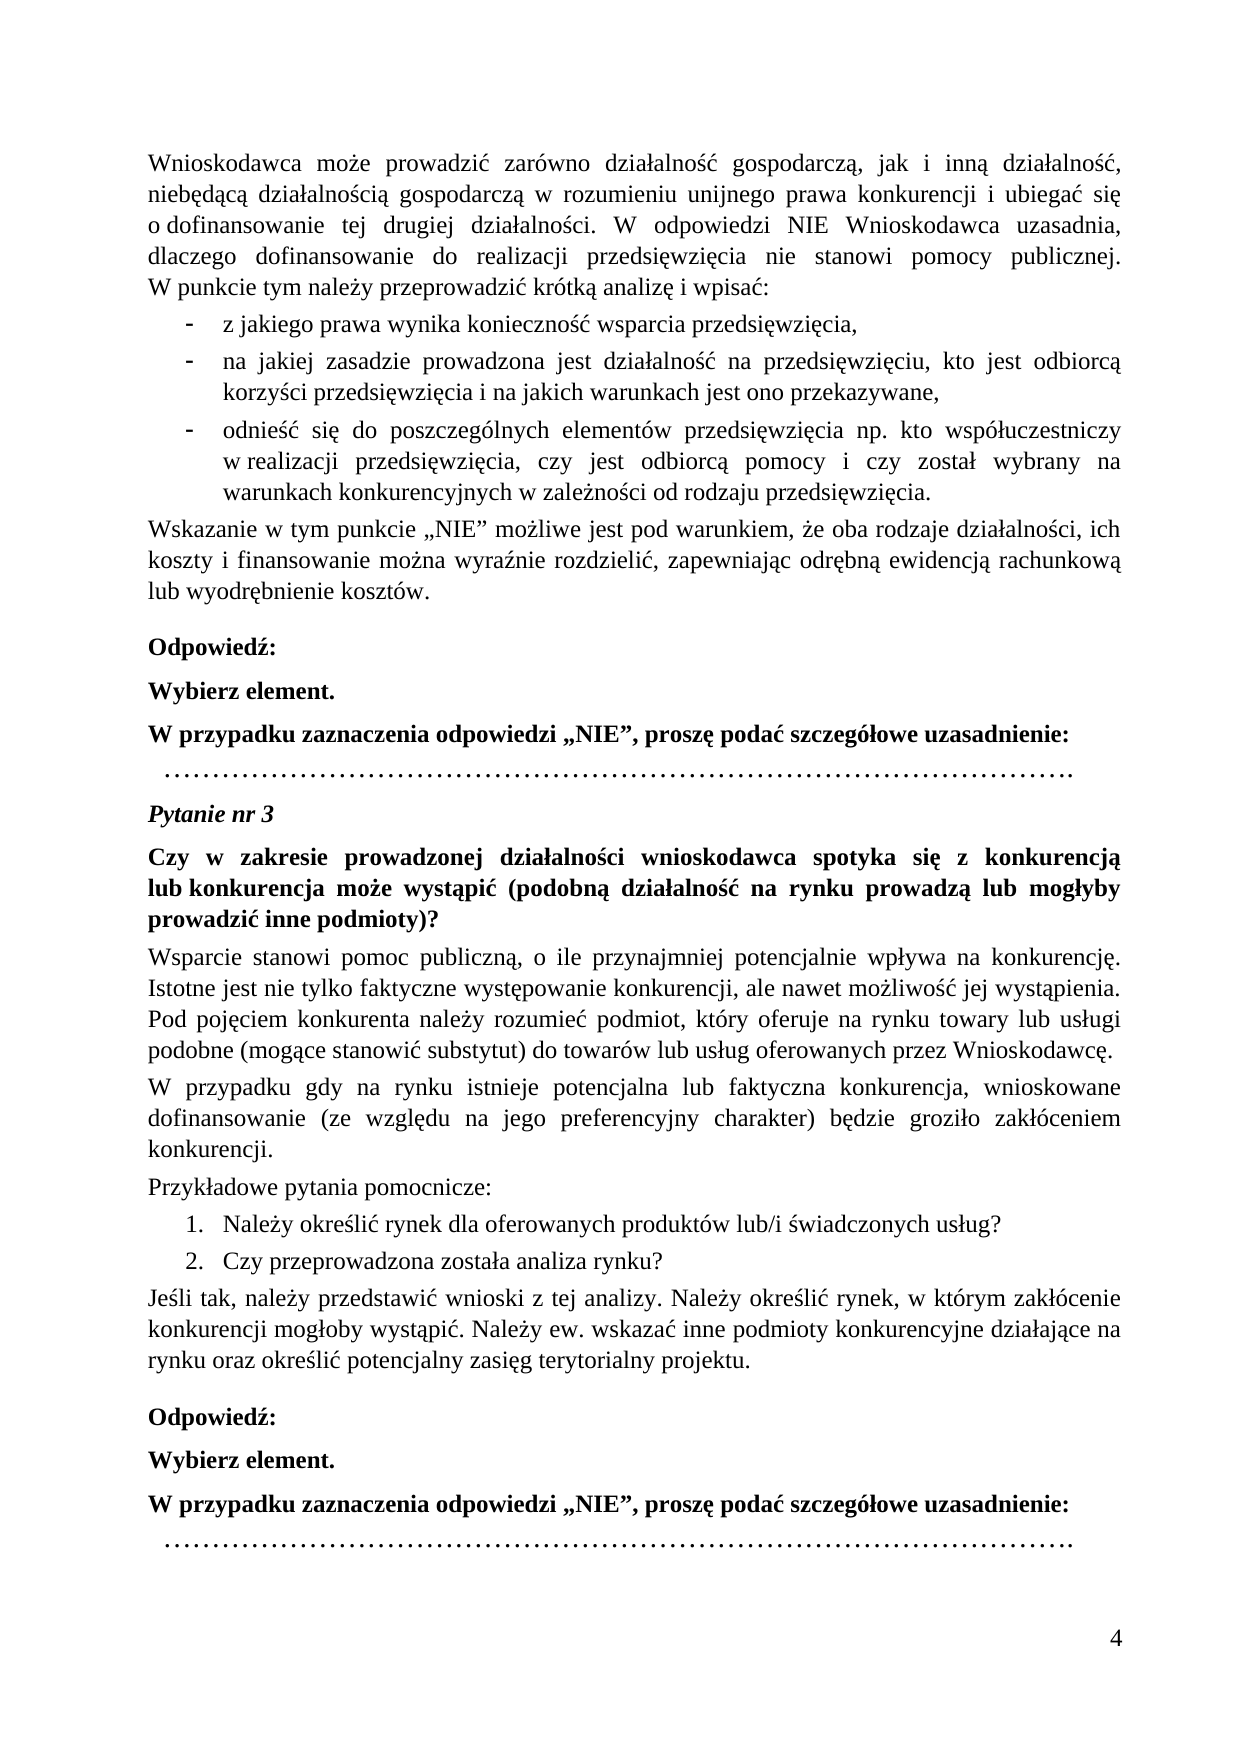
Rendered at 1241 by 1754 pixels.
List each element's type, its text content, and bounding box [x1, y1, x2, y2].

list na jakiej zasadzie prowadzona jest działalność na przedsięwzięciu, kto jest odbiorcą korzyści przedsięwzięcia i na jakich warunkach jest ono przekazywane, [185, 346, 1122, 406]
text W przypadku zaznaczenia odpowiedzi „NIE”, proszę podać szczegółowe uzasadnienie: [148, 1489, 1122, 1517]
text Przykładowe pytania pomocnicze: [148, 1172, 1122, 1200]
text Odpowiedź: [148, 632, 1122, 661]
text W przypadku zaznaczenia odpowiedzi „NIE”, proszę podać szczegółowe uzasadnienie: [148, 719, 1122, 748]
list Należy określić rynek dla oferowanych produktów lub/i świadczonych usług? [185, 1209, 1122, 1238]
list odnieść się do poszczególnych elementów przedsięwzięcia np. kto współuczestniczy w realizacji przedsięwzięcia, czy jest odbiorcą pomocy i czy został wybrany na warunkach konkurencyjnych w zależności od rodzaju przedsięwzięcia. [185, 415, 1122, 506]
text …………………………………………………………………………………. [148, 750, 1122, 784]
text W przypadku gdy na rynku istnieje potencjalna lub faktyczna konkurencja, wnioskowane dofinansowanie (ze względu na jego preferencyjny charakter) będzie groziło zakłóceniem konkurencji. [148, 1072, 1122, 1163]
text Czy w zakresie prowadzonej działalności wnioskodawca spotyka się z konkurencją lub konkurencja może wystąpić (podobną działalność na rynku prowadzą lub mogłyby prowadzić inne podmioty)? [148, 842, 1122, 933]
text Wskazanie w tym punkcie „NIE” możliwe jest pod warunkiem, że oba rodzaje działalności, ich koszty i finansowanie można wyraźnie rozdzielić, zapewniając odrębną ewidencją rachunkową lub wyodrębnienie kosztów. [148, 514, 1122, 605]
text Odpowiedź: [148, 1402, 1122, 1430]
text …………………………………………………………………………………. [148, 1520, 1122, 1553]
list z jakiego prawa wynika konieczność wsparcia przedsięwzięcia, [185, 309, 1122, 338]
list Czy przeprowadzona została analiza rynku? [185, 1246, 1122, 1275]
text Jeśli tak, należy przedstawić wnioski z tej analizy. Należy określić rynek, w którym zakłócenie konkurencji mogłoby wystąpić. Należy ew. wskazać inne podmioty konkurencyjne działające na rynku oraz określić potencjalny zasięg terytorialny projektu. [148, 1283, 1122, 1374]
text Pytanie nr 3 [148, 799, 1122, 828]
text Wnioskodawca może prowadzić zarówno działalność gospodarczą, jak i inną działalność, niebędącą działalnością gospodarczą w rozumieniu unijnego prawa konkurencji i ubiegać się o dofinansowanie tej drugiej działalności. W odpowiedzi NIE Wnioskodawca uzasadnia, dlaczego dofinansowanie do realizacji przedsięwzięcia nie stanowi pomocy publicznej. W punkcie tym należy przeprowadzić krótką analizę i wpisać: [148, 148, 1122, 301]
text Wsparcie stanowi pomoc publiczną, o ile przynajmniej potencjalnie wpływa na konkurencję. Istotne jest nie tylko faktyczne występowanie konkurencji, ale nawet możliwość jej wystąpienia. Pod pojęciem konkurenta należy rozumieć podmiot, który oferuje na rynku towary lub usługi podobne (mogące stanowić substytut) do towarów lub usług oferowanych przez Wnioskodawcę. [148, 942, 1122, 1064]
